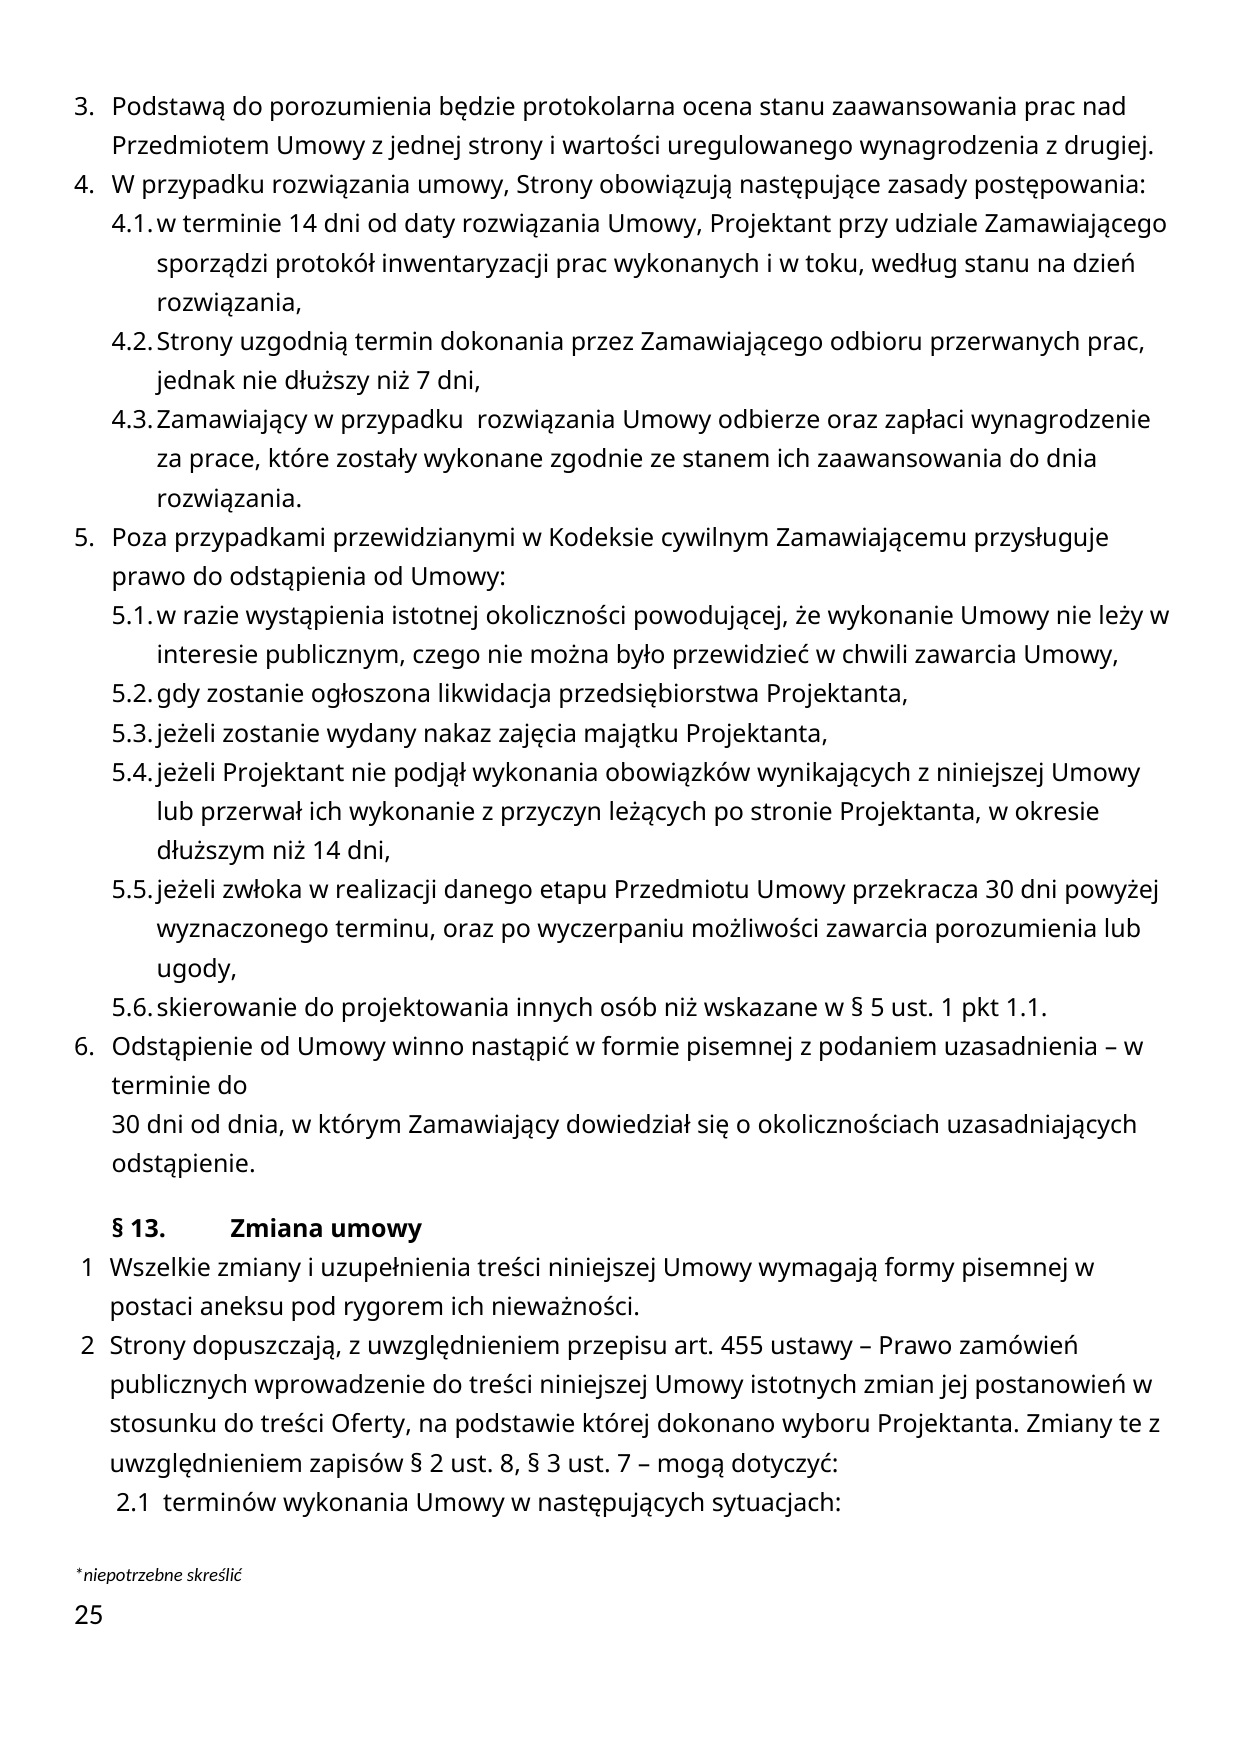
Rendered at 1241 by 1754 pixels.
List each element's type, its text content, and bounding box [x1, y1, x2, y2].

list w razie wystąpienia istotnej okoliczności powodującej, że wykonanie Umowy nie leży w interesie publicznym, czego nie można było przewidzieć w chwili zawarcia Umowy, [111, 598, 1181, 671]
subtitle Zmiana umowy [111, 1210, 1181, 1244]
list jeżeli zostanie wydany nakaz zajęcia majątku Projektanta, [111, 715, 1181, 749]
list W przypadku rozwiązania umowy, Strony obowiązują następujące zasady postępowania: [74, 167, 1181, 201]
list Strony uzgodnią termin dokonania przez Zamawiającego odbioru przerwanych prac, jednak nie dłuższy niż 7 dni, [111, 324, 1181, 397]
list Wszelkie zmiany i uzupełnienia treści niniejszej Umowy wymagają formy pisemnej w postaci aneksu pod rygorem ich nieważności. [74, 1249, 1181, 1323]
list jeżeli zwłoka w realizacji danego etapu Przedmiotu Umowy przekracza 30 dni powyżej wyznaczonego terminu, oraz po wyczerpaniu możliwości zawarcia porozumienia lub ugody, [111, 872, 1181, 984]
list jeżeli Projektant nie podjął wykonania obowiązków wynikających z niniejszej Umowy lub przerwał ich wykonanie z przyczyn leżących po stronie Projektanta, w okresie dłuższym niż 14 dni, [111, 754, 1181, 867]
list Poza przypadkami przewidzianymi w Kodeksie cywilnym Zamawiającemu przysługuje prawo do odstąpienia od Umowy: [74, 519, 1181, 593]
list gdy zostanie ogłoszona likwidacja przedsiębiorstwa Projektanta, [111, 676, 1181, 710]
list 30 dni od dnia, w którym Zamawiający dowiedział się o okolicznościach uzasadniających odstąpienie. [111, 1107, 1181, 1180]
list terminów wykonania Umowy w następujących sytuacjach: [109, 1484, 1181, 1518]
list w terminie 14 dni od daty rozwiązania Umowy, Projektant przy udziale Zamawiającego sporządzi protokół inwentaryzacji prac wykonanych i w toku, według stanu na dzień rozwiązania, [111, 206, 1181, 318]
list Zamawiający w przypadku rozwiązania Umowy odbierze oraz zapłaci wynagrodzenie za prace, które zostały wykonane zgodnie ze stanem ich zaawansowania do dnia rozwiązania. [111, 402, 1181, 514]
list Strony dopuszczają, z uwzględnieniem przepisu art. 455 ustawy – Prawo zamówień publicznych wprowadzenie do treści niniejszej Umowy istotnych zmian jej postanowień w stosunku do treści Oferty, na podstawie której dokonano wyboru Projektanta. Zmiany te z uwzględnieniem zapisów § 2 ust. 8, § 3 ust. 7 – mogą dotyczyć: [74, 1328, 1181, 1479]
list Odstąpienie od Umowy winno nastąpić w formie pisemnej z podaniem uzasadnienia – w terminie do [74, 1029, 1181, 1102]
list Podstawą do porozumienia będzie protokolarna ocena stanu zaawansowania prac nad Przedmiotem Umowy z jednej strony i wartości uregulowanego wynagrodzenia z drugiej. [74, 89, 1181, 162]
list skierowanie do projektowania innych osób niż wskazane w § 5 ust. 1 pkt 1.1. [111, 989, 1181, 1023]
